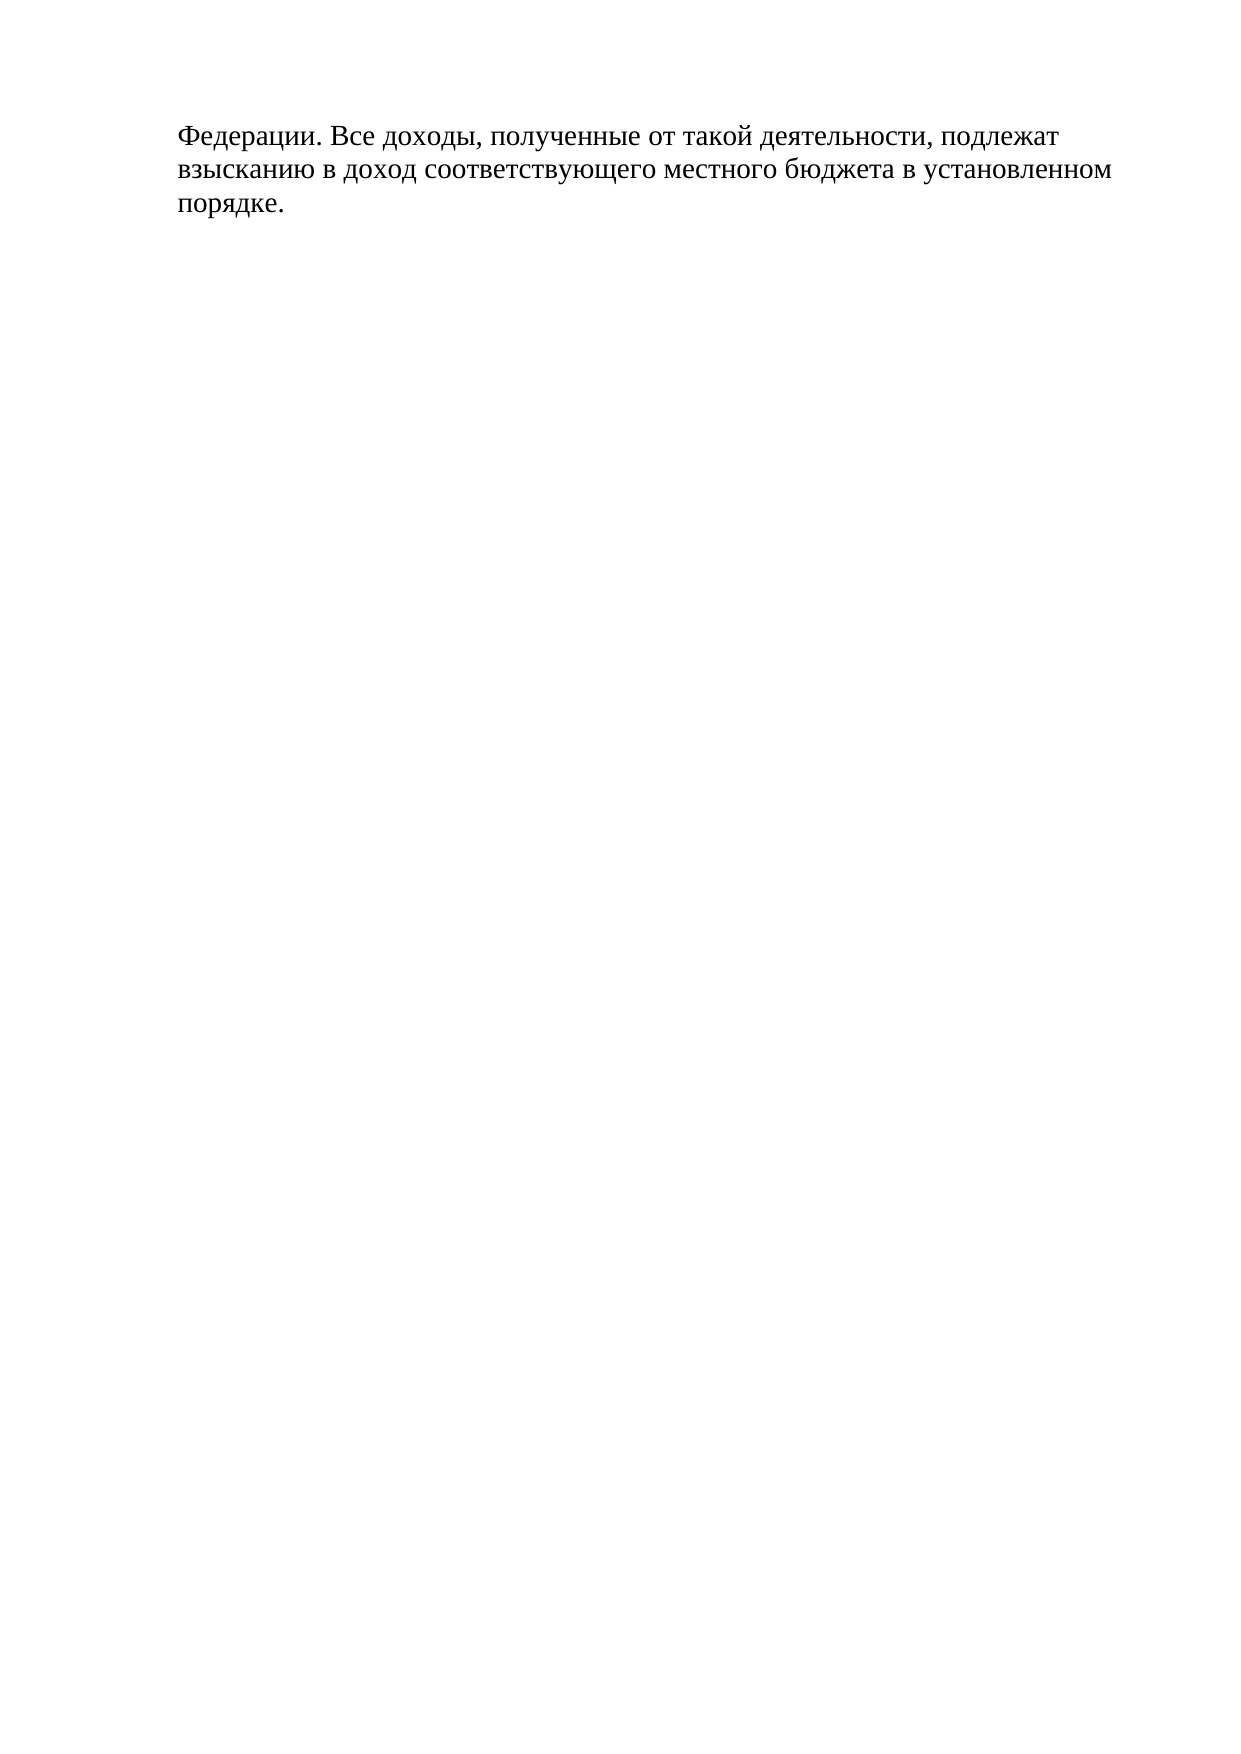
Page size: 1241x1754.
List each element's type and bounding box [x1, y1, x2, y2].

text [177, 118, 1152, 219]
